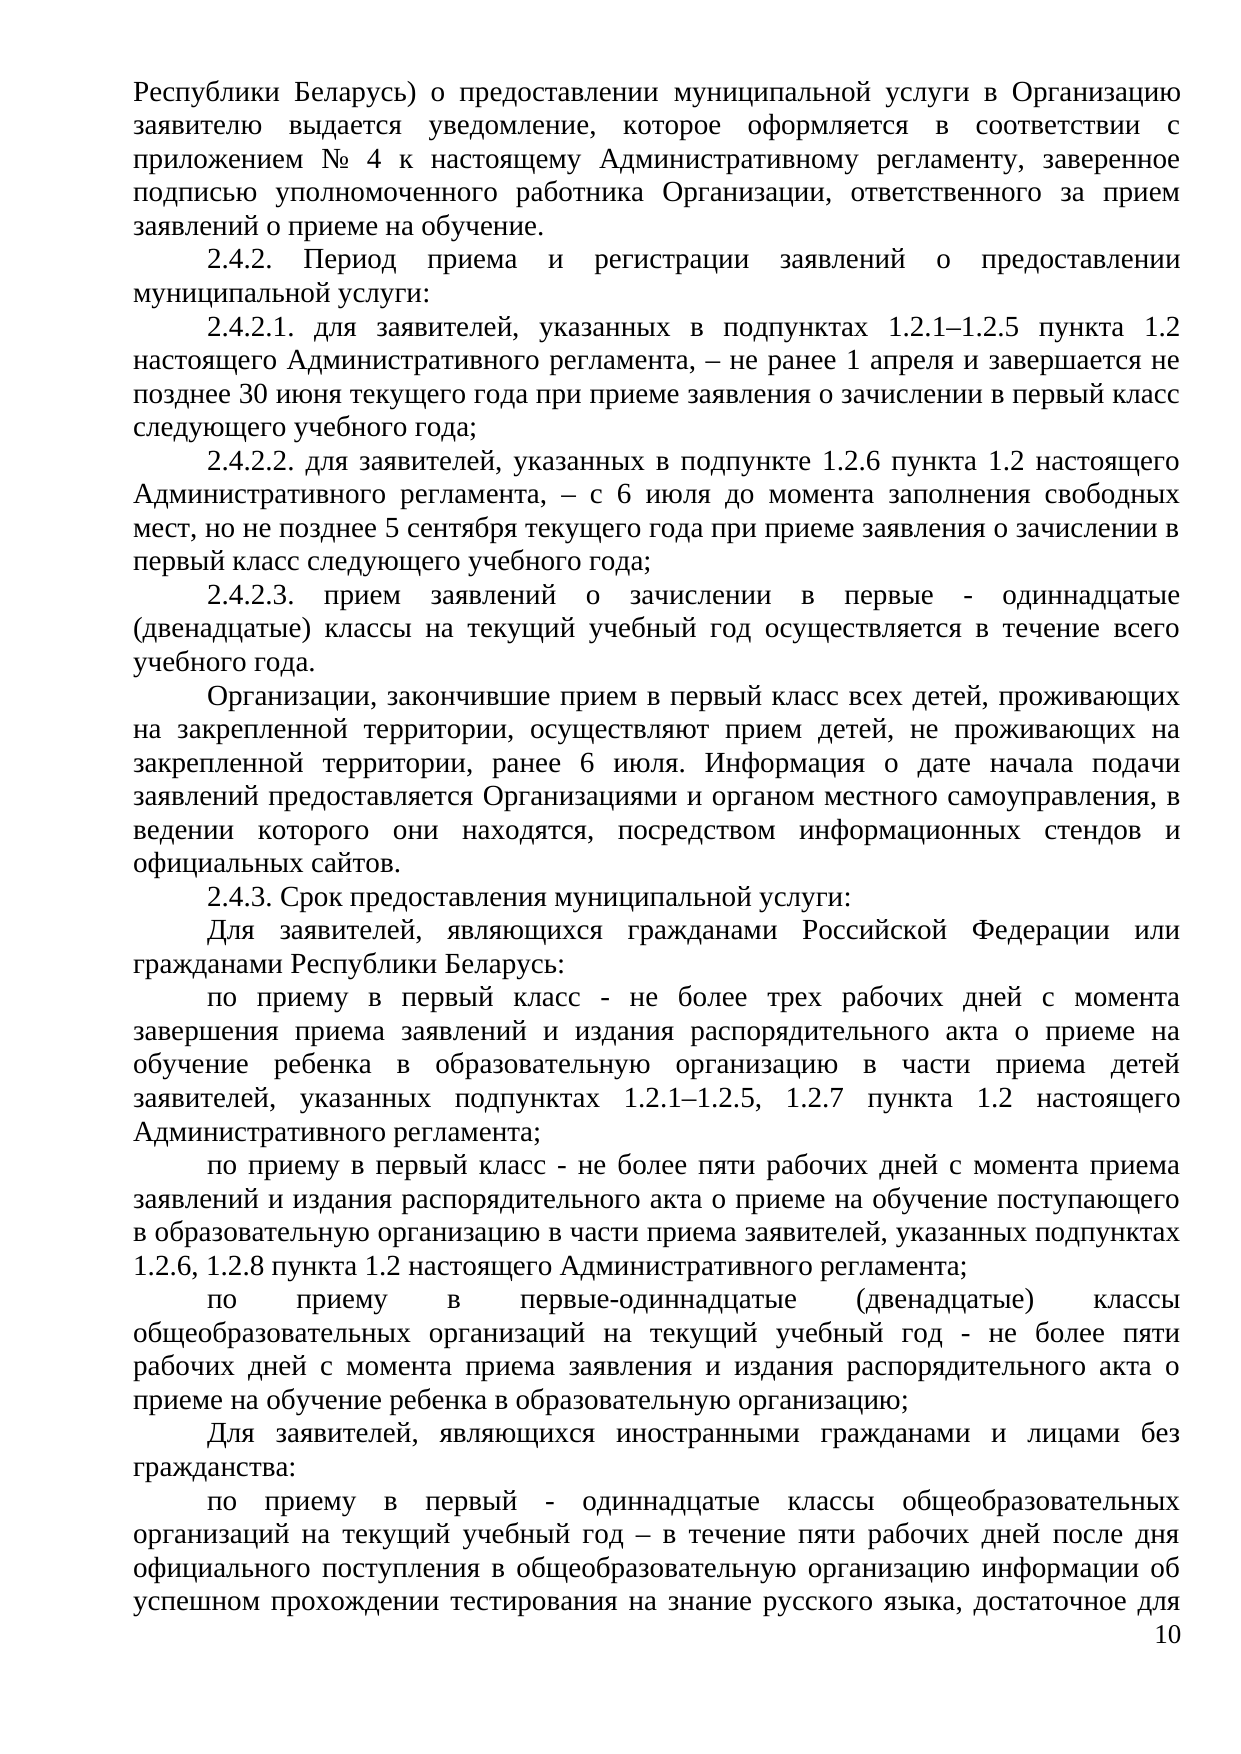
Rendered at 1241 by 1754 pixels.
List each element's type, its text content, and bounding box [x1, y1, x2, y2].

text Для заявителей, являющихся иностранными гражданами и лицами без гражданства: [133, 1416, 1181, 1483]
text 2.4.2.1. для заявителей, указанных в подпунктах 1.2.1–1.2.5 пункта 1.2 настоящего Административного регламента, – не ранее 1 апреля и завершается не позднее 30 июня текущего года при приеме заявления о зачислении в первый класс следующего учебного года; [133, 309, 1181, 443]
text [133, 1483, 1181, 1617]
text Для заявителей, являющихся гражданами Российской Федерации или гражданами Республики Беларусь: [133, 912, 1181, 979]
text по приему в первый класс - не более трех рабочих дней с момента завершения приема заявлений и издания распорядительного акта о приеме на обучение ребенка в образовательную организацию в части приема детей заявителей, указанных подпунктах 1.2.1–1.2.5, 1.2.7 пункта 1.2 настоящего Административного регламента; [133, 979, 1181, 1147]
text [133, 74, 1181, 242]
text 2.4.2.2. для заявителей, указанных в подпункте 1.2.6 пункта 1.2 настоящего Административного регламента, – с 6 июля до момента заполнения свободных мест, но не позднее 5 сентября текущего года при приеме заявления о зачислении в первый класс следующего учебного года; [133, 443, 1181, 577]
text по приему в первый класс - не более пяти рабочих дней с момента приема заявлений и издания распорядительного акта о приеме на обучение поступающего в образовательную организацию в части приема заявителей, указанных подпунктах 1.2.6, 1.2.8 пункта 1.2 настоящего Административного регламента; [133, 1147, 1181, 1281]
text 2.4.2. Период приема и регистрации заявлений о предоставлении муниципальной услуги: [133, 242, 1181, 309]
text по приему в первые-одиннадцатые (двенадцатые) классы общеобразовательных организаций на текущий учебный год - не более пяти рабочих дней с момента приема заявления и издания распорядительного акта о приеме на обучение ребенка в образовательную организацию; [133, 1281, 1181, 1416]
text 2.4.2.3. прием заявлений о зачислении в первые - одиннадцатые (двенадцатые) классы на текущий учебный год осуществляется в течение всего учебного года. [133, 577, 1181, 678]
text Организации, закончившие прием в первый класс всех детей, проживающих на закрепленной территории, осуществляют прием детей, не проживающих на закрепленной территории, ранее 6 июля. Информация о дате начала подачи заявлений предоставляется Организациями и органом местного самоуправления, в ведении которого они находятся, посредством информационных стендов и официальных сайтов. [133, 678, 1181, 879]
text 2.4.3. Срок предоставления муниципальной услуги: [133, 879, 1181, 912]
